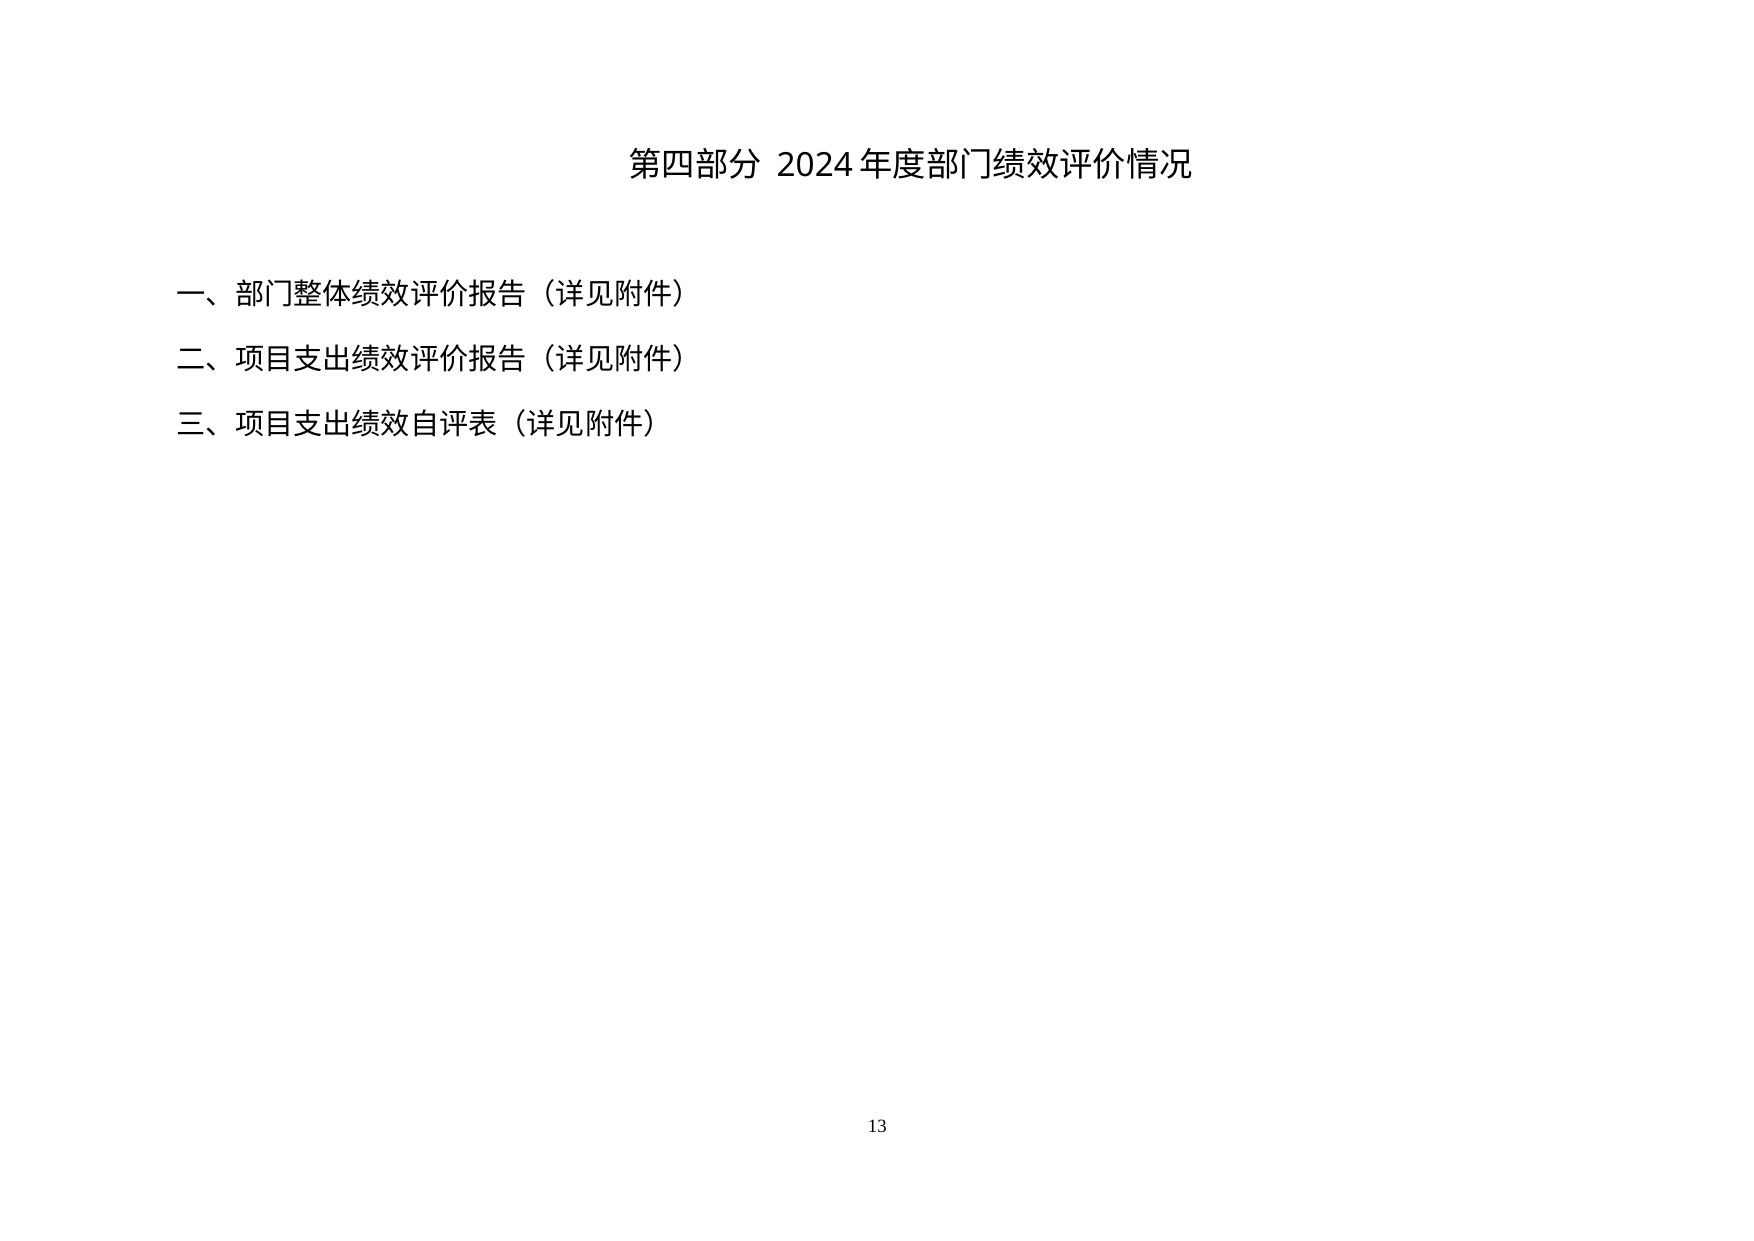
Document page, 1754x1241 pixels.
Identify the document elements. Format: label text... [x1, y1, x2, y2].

list 项目支出绩效自评表（详见附件） [118, 389, 1636, 454]
list 项目支出绩效评价报告（详见附件） [118, 324, 1636, 389]
text 第四部分 2024年度部门绩效评价情况 [118, 129, 1636, 194]
list 部门整体绩效评价报告（详见附件） [118, 259, 1636, 324]
